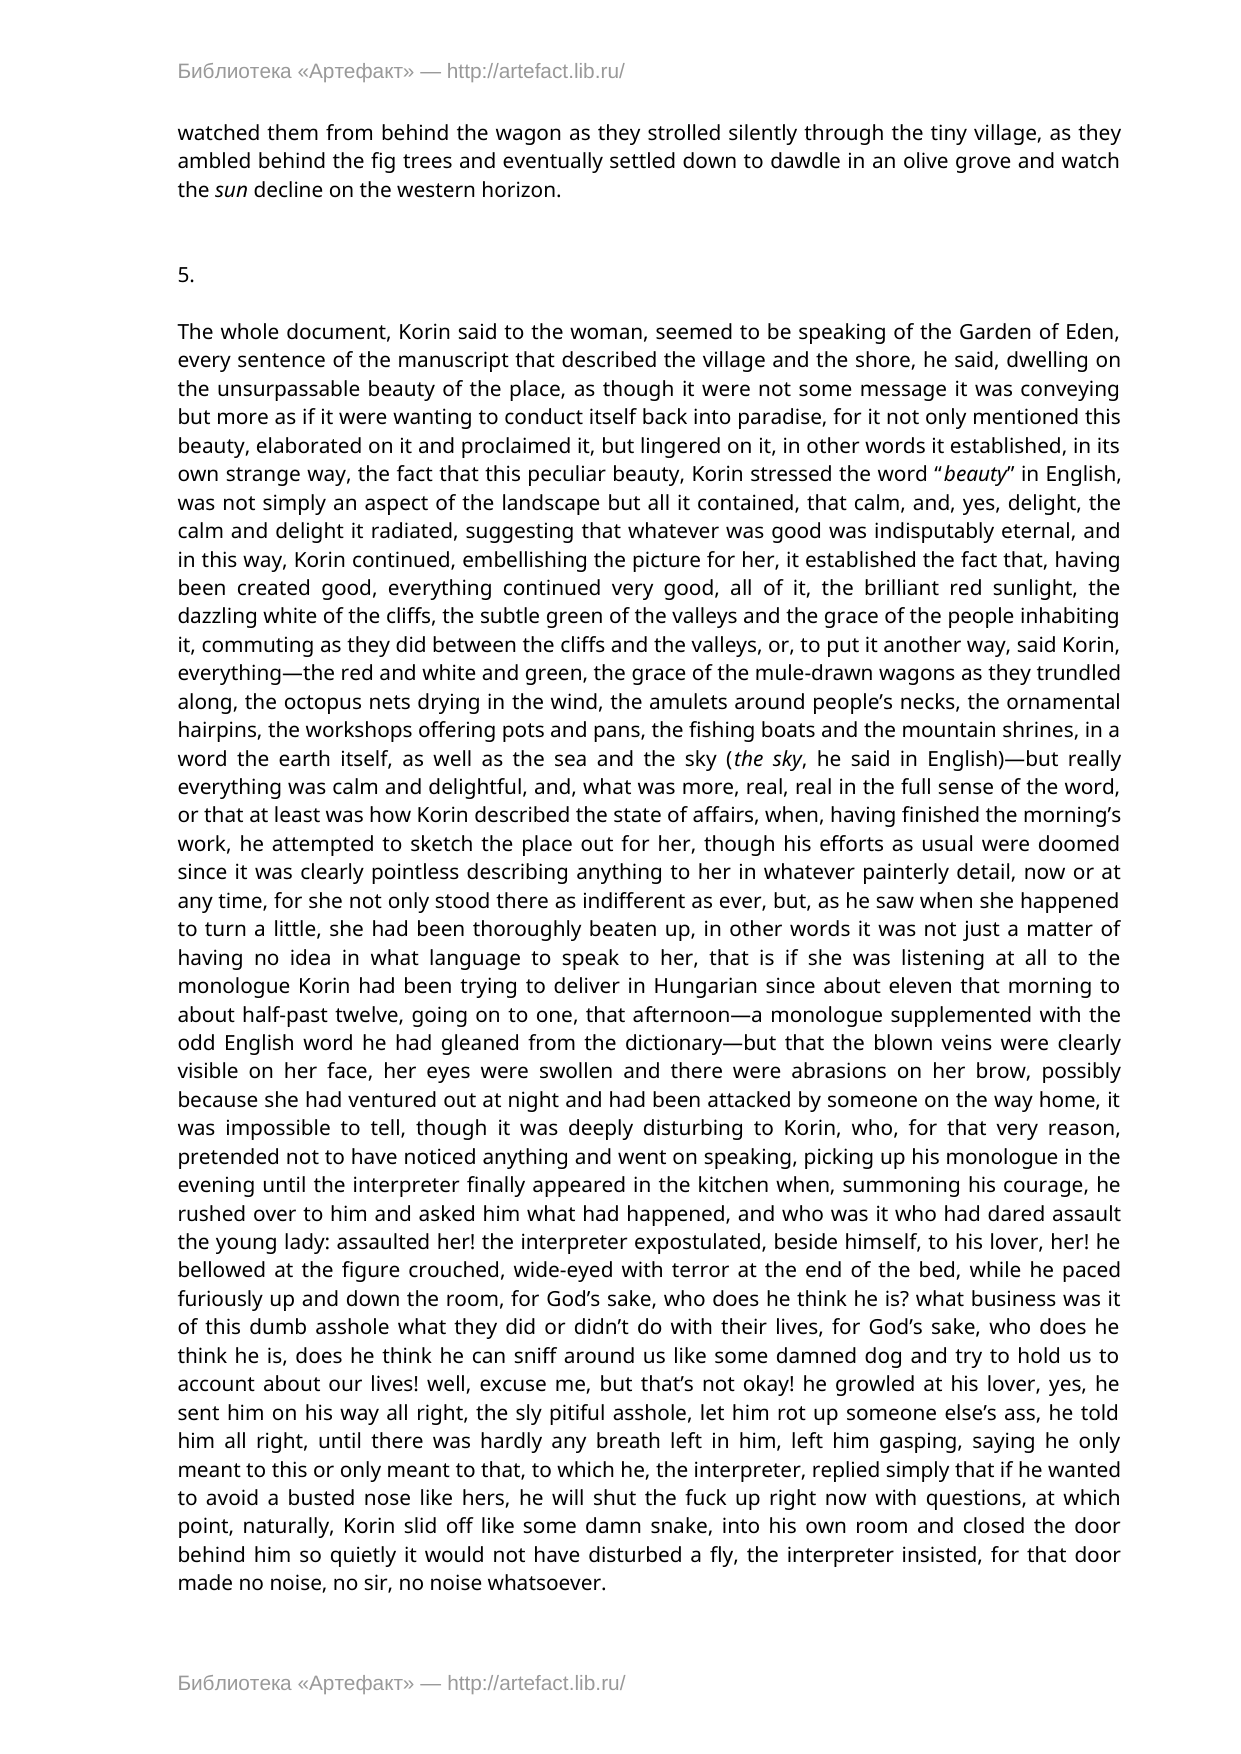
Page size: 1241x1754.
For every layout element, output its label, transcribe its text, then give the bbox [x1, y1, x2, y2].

text The whole document, Korin said to the woman, seemed to be speaking of the Garden of Eden, every sentence of the manuscript that described the village and the shore, he said, dwelling on the unsurpassable beauty of the place, as though it were not some message it was conveying but more as if it were wanting to conduct itself back into paradise, for it not only mentioned this beauty, elaborated on it and proclaimed it, but lingered on it, in other words it established, in its own strange way, the fact that this peculiar beauty, Korin stressed the word “beauty” in English, was not simply an aspect of the landscape but all it contained, that calm, and, yes, delight, the calm and delight it radiated, suggesting that whatever was good was indisputably eternal, and in this way, Korin continued, embellishing the picture for her, it established the fact that, having been created good, everything continued very good, all of it, the brilliant red sunlight, the dazzling white of the cliffs, the subtle green of the valleys and the grace of the people inhabiting it, commuting as they did between the cliffs and the valleys, or, to put it another way, said Korin, everything—the red and white and green, the grace of the mule-drawn wagons as they trundled along, the octopus nets drying in the wind, the amulets around people’s necks, the ornamental hairpins, the workshops offering pots and pans, the fishing boats and the mountain shrines, in a word the earth itself, as well as the sea and the sky (the sky, he said in English)—but really everything was calm and delightful, and, what was more, real, real in the full sense of the word, or that at least was how Korin described the state of affairs, when, having finished the morning’s work, he attempted to sketch the place out for her, though his efforts as usual were doomed since it was clearly pointless describing anything to her in whatever painterly detail, now or at any time, for she not only stood there as indifferent as ever, but, as he saw when she happened to turn a little, she had been thoroughly beaten up, in other words it was not just a matter of having no idea in what language to speak to her, that is if she was listening at all to the monologue Korin had been trying to deliver in Hungarian since about eleven that morning to about half-past twelve, going on to one, that afternoon—a monologue supplemented with the odd English word he had gleaned from the dictionary—but that the blown veins were clearly visible on her face, her eyes were swollen and there were abrasions on her brow, possibly because she had ventured out at night and had been attacked by someone on the way home, it was impossible to tell, though it was deeply disturbing to Korin, who, for that very reason, pretended not to have noticed anything and went on speaking, picking up his monologue in the evening until the interpreter finally appeared in the kitchen when, summoning his courage, he rushed over to him and asked him what had happened, and who was it who had dared assault the young lady: assaulted her! the interpreter expostulated, beside himself, to his lover, her! he bellowed at the figure crouched, wide-eyed with terror at the end of the bed, while he paced furiously up and down the room, for God’s sake, who does he think he is? what business was it of this dumb asshole what they did or didn’t do with their lives, for God’s sake, who does he think he is, does he think he can sniff around us like some damned dog and try to hold us to account about our lives! well, excuse me, but that’s not okay! he growled at his lover, yes, he sent him on his way all right, the sly pitiful asshole, let him rot up someone else’s ass, he told him all right, until there was hardly any breath left in him, left him gasping, saying he only meant to this or only meant to that, to which he, the interpreter, replied simply that if he wanted to avoid a busted nose like hers, he will shut the fuck up right now with questions, at which point, naturally, Korin slid off like some damn snake, into his own room and closed the door behind him so quietly it would not have disturbed a fly, the interpreter insisted, for that door made no noise, no sir, no noise whatsoever. [177, 317, 1122, 1597]
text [177, 118, 1122, 203]
text 5. [177, 260, 1122, 289]
